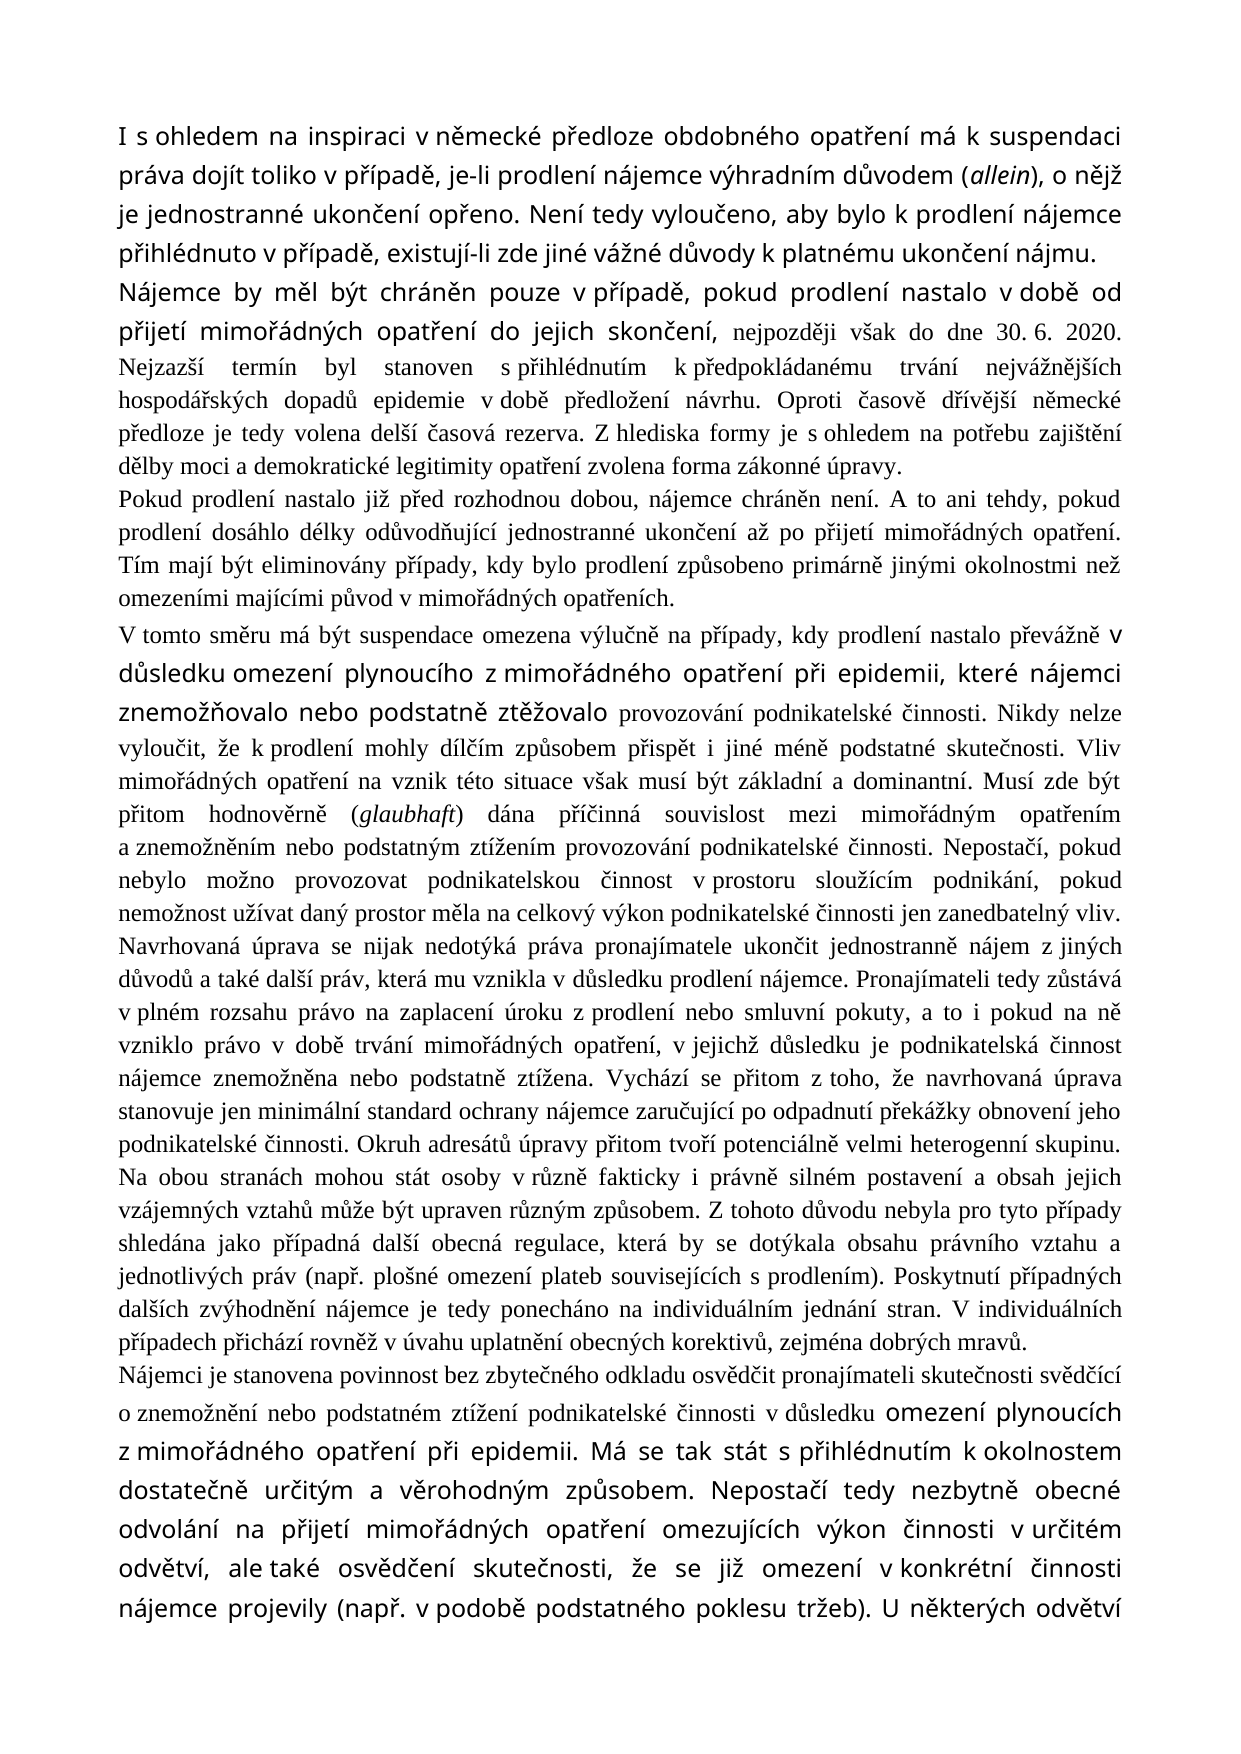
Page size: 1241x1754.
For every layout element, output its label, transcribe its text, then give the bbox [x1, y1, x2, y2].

text I s ohledem na inspiraci v německé předloze obdobného opatření má k suspendaci práva dojít toliko v případě, je-li prodlení nájemce výhradním důvodem (allein), o nějž je jednostranné ukončení opřeno. Není tedy vyloučeno, aby bylo k prodlení nájemce přihlédnuto v případě, existují-li zde jiné vážné důvody k platnému ukončení nájmu. [118, 118, 1122, 270]
text Navrhovaná úprava se nijak nedotýká práva pronajímatele ukončit jednostranně nájem z jiných důvodů a také další práv, která mu vznikla v důsledku prodlení nájemce. Pronajímateli tedy zůstává v plném rozsahu právo na zaplacení úroku z prodlení nebo smluvní pokuty, a to i pokud na ně vzniklo právo v době trvání mimořádných opatření, v jejichž důsledku je podnikatelská činnost nájemce znemožněna nebo podstatně ztížena. Vychází se přitom z toho, že navrhovaná úprava stanovuje jen minimální standard ochrany nájemce zaručující po odpadnutí překážky obnovení jeho podnikatelské činnosti. Okruh adresátů úpravy přitom tvoří potenciálně velmi heterogenní skupinu. Na obou stranách mohou stát osoby v různě fakticky i právně silném postavení a obsah jejich vzájemných vztahů může být upraven různým způsobem. Z tohoto důvodu nebyla pro tyto případy shledána jako případná další obecná regulace, která by se dotýkala obsahu právního vztahu a jednotlivých práv (např. plošné omezení plateb souvisejících s prodlením). Poskytnutí případných dalších zvýhodnění nájemce je tedy ponecháno na individuálním jednání stran. V individuálních případech přichází rovněž v úvahu uplatnění obecných korektivů, zejména dobrých mravů. [118, 931, 1122, 1356]
text Pokud prodlení nastalo již před rozhodnou dobou, nájemce chráněn není. A to ani tehdy, pokud prodlení dosáhlo délky odůvodňující jednostranné ukončení až po přijetí mimořádných opatření. Tím mají být eliminovány případy, kdy bylo prodlení způsobeno primárně jinými okolnostmi než omezeními majícími původ v mimořádných opatřeních. [118, 484, 1122, 612]
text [118, 1361, 1122, 1624]
text Nájemce by měl být chráněn pouze v případě, pokud prodlení nastalo v době od přijetí mimořádných opatření do jejich skončení, nejpozději však do dne 30. 6. 2020. Nejzazší termín byl stanoven s přihlédnutím k předpokládanému trvání nejvážnějších hospodářských dopadů epidemie v době předložení návrhu. Oproti časově dřívější německé předloze je tedy volena delší časová rezerva. Z hlediska formy je s ohledem na potřebu zajištění dělby moci a demokratické legitimity opatření zvolena forma zákonné úpravy. [118, 275, 1122, 480]
text V tomto směru má být suspendace omezena výlučně na případy, kdy prodlení nastalo převážně v důsledku omezení plynoucího z mimořádného opatření při epidemii, které nájemci znemožňovalo nebo podstatně ztěžovalo provozování podnikatelské činnosti. Nikdy nelze vyloučit, že k prodlení mohly dílčím způsobem přispět i jiné méně podstatné skutečnosti. Vliv mimořádných opatření na vznik této situace však musí být základní a dominantní. Musí zde být přitom hodnověrně (glaubhaft) dána příčinná souvislost mezi mimořádným opatřením a znemožněním nebo podstatným ztížením provozování podnikatelské činnosti. Nepostačí, pokud nebylo možno provozovat podnikatelskou činnost v prostoru sloužícím podnikání, pokud nemožnost užívat daný prostor měla na celkový výkon podnikatelské činnosti jen zanedbatelný vliv. [118, 616, 1122, 927]
